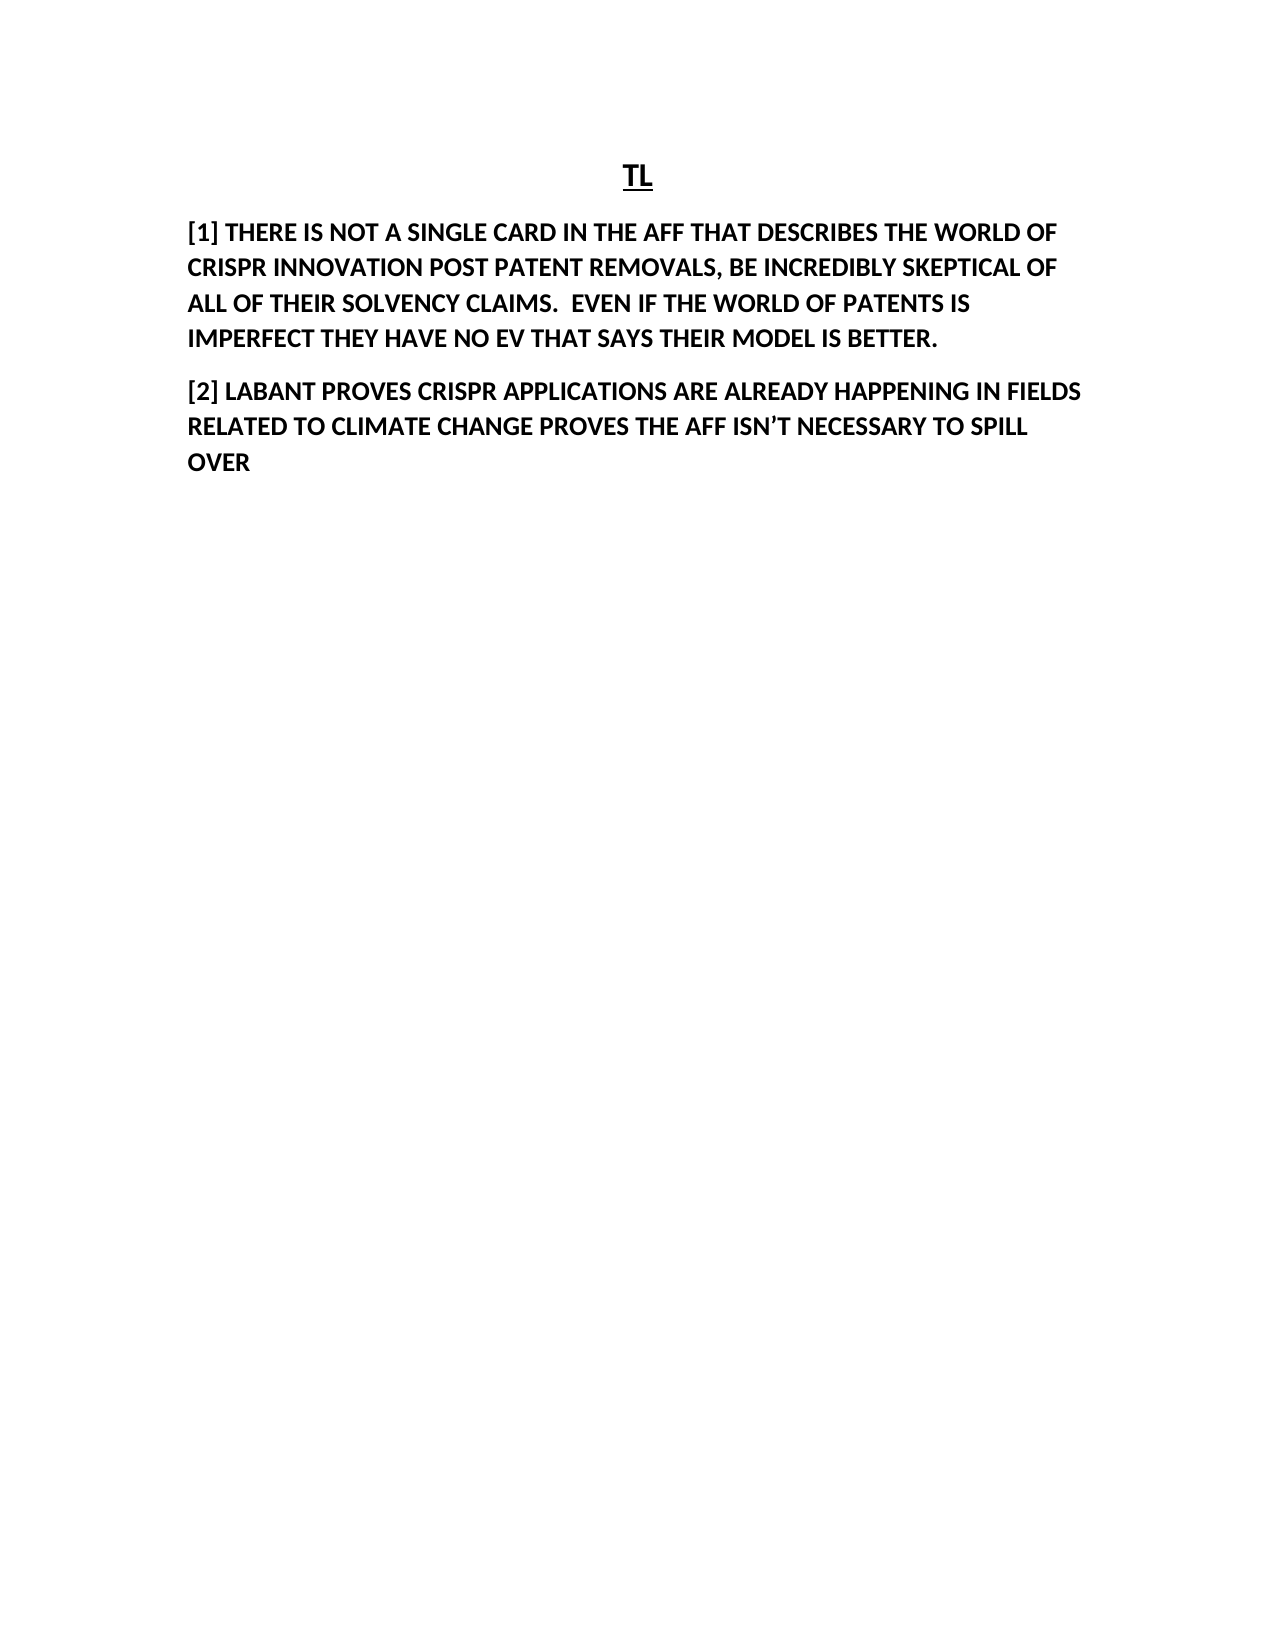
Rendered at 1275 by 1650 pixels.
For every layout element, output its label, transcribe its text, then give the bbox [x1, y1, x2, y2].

subtitle [1] THERE IS NOT A SINGLE CARD IN THE AFF THAT DESCRIBES THE WORLD OF CRISPR INNOVATION POST PATENT REMOVALS, BE INCREDIBLY SKEPTICAL OF ALL OF THEIR SOLVENCY CLAIMS. EVEN IF THE WORLD OF PATENTS IS IMPERFECT THEY HAVE NO EV THAT SAYS THEIR MODEL IS BETTER. [187, 215, 1087, 355]
subtitle [2] LABANT PROVES CRISPR APPLICATIONS ARE ALREADY HAPPENING IN FIELDS RELATED TO CLIMATE CHANGE PROVES THE AFF ISN’T NECESSARY TO SPILL OVER [187, 374, 1087, 478]
subtitle TL [187, 154, 1087, 195]
